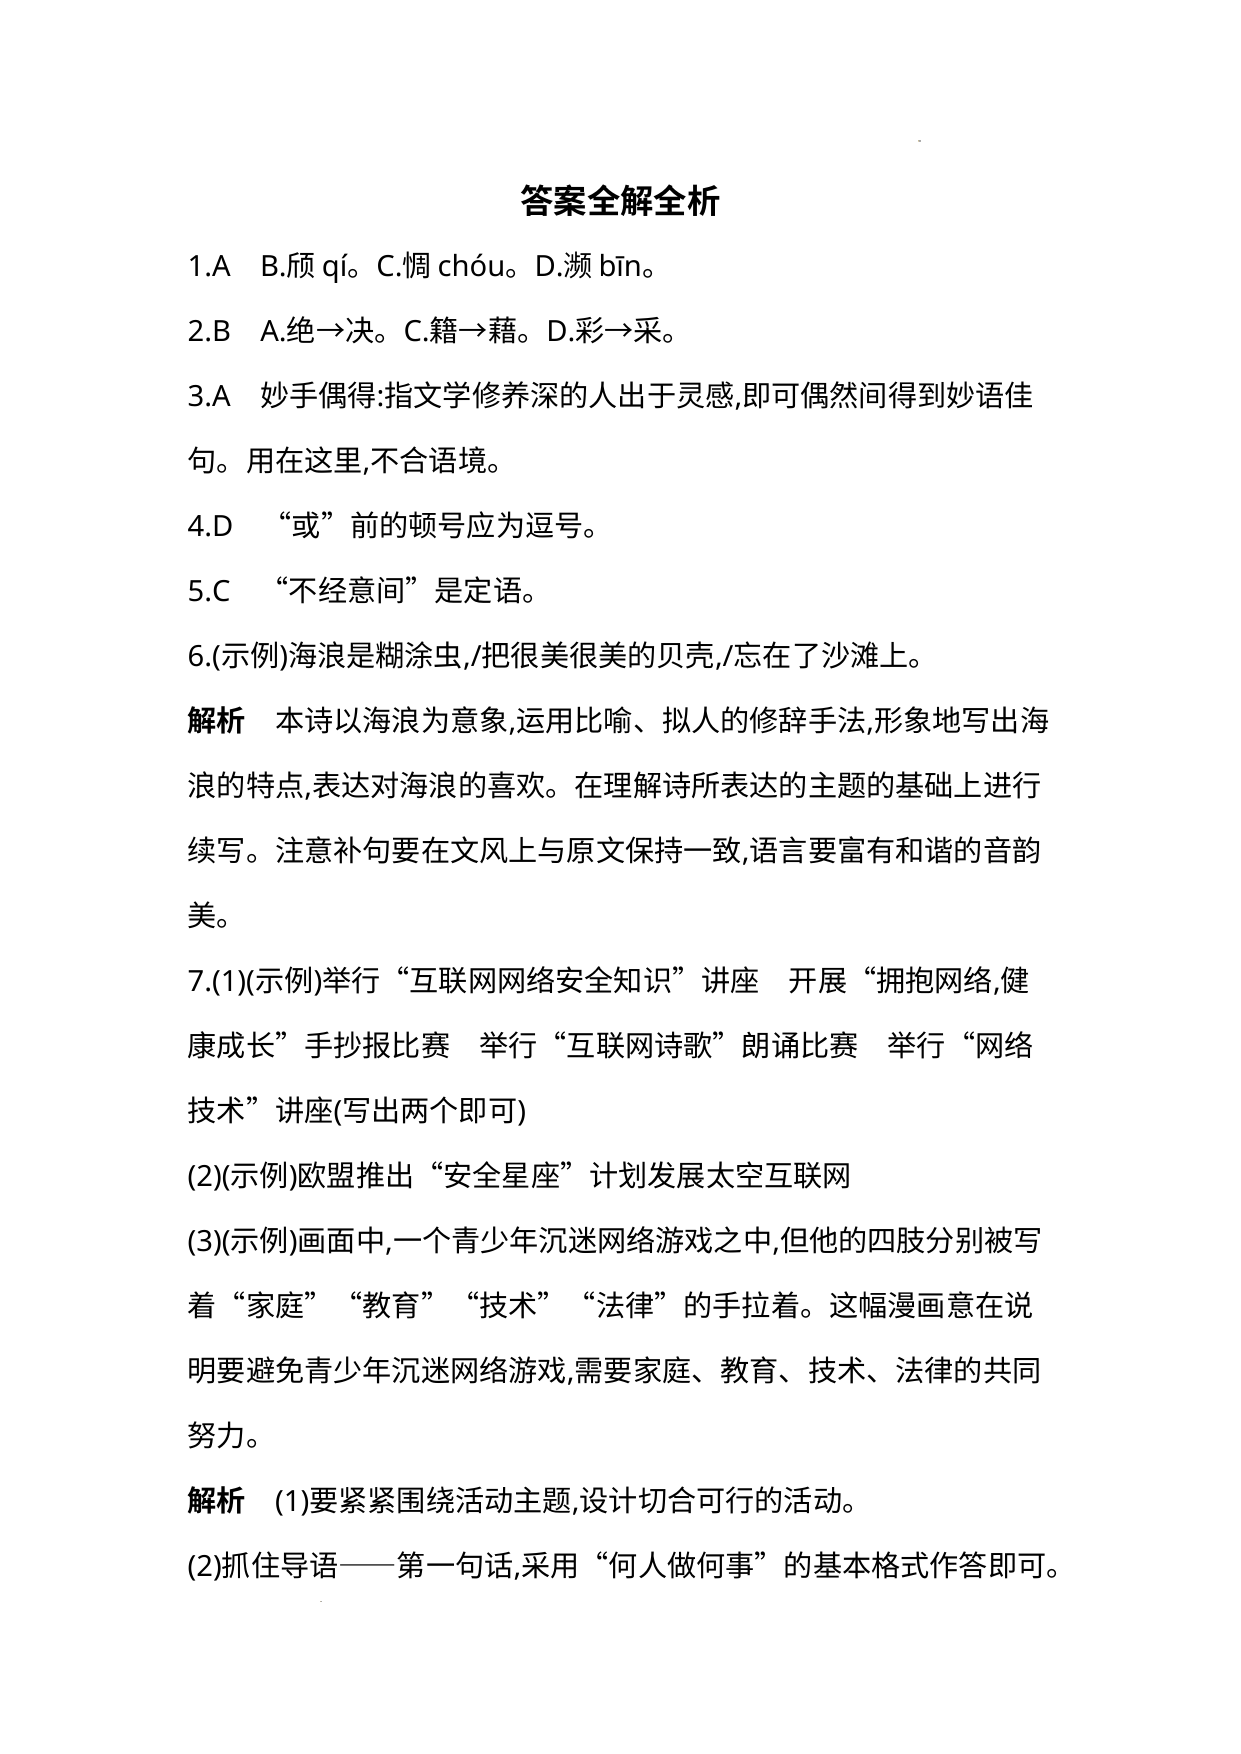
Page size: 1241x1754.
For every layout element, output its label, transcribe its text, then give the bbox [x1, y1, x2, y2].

text 6.(示例)海浪是糊涂虫,/把很美很美的贝壳,/忘在了沙滩上。 [187, 621, 1053, 686]
text 7.(1)(示例)举行“互联网网络安全知识”讲座 开展“拥抱网络,健康成长”手抄报比赛 举行“互联网诗歌”朗诵比赛 举行“网络技术”讲座(写出两个即可) [187, 946, 1053, 1141]
text 1.A B.颀qí。C.惆chóu。D.濒bīn。 [187, 231, 1053, 296]
text 解析 (1)要紧紧围绕活动主题,设计切合可行的活动。 [187, 1466, 1053, 1531]
text 5.C “不经意间”是定语。 [187, 556, 1053, 621]
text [187, 1531, 1053, 1596]
text 2.B A.绝→决。C.籍→藉。D.彩→采。 [187, 296, 1053, 361]
text (3)(示例)画面中,一个青少年沉迷网络游戏之中,但他的四肢分别被写着“家庭”“教育”“技术”“法律”的手拉着。这幅漫画意在说明要避免青少年沉迷网络游戏,需要家庭、教育、技术、法律的共同努力。 [187, 1206, 1053, 1466]
text 解析 本诗以海浪为意象,运用比喻、拟人的修辞手法,形象地写出海浪的特点,表达对海浪的喜欢。在理解诗所表达的主题的基础上进行续写。注意补句要在文风上与原文保持一致,语言要富有和谐的音韵美。 [187, 686, 1053, 946]
text 答案全解全析 [187, 166, 1053, 231]
text (2)(示例)欧盟推出“安全星座”计划发展太空互联网 [187, 1141, 1053, 1206]
text 4.D “或”前的顿号应为逗号。 [187, 491, 1053, 556]
text 3.A 妙手偶得:指文学修养深的人出于灵感,即可偶然间得到妙语佳句。用在这里,不合语境。 [187, 361, 1053, 491]
